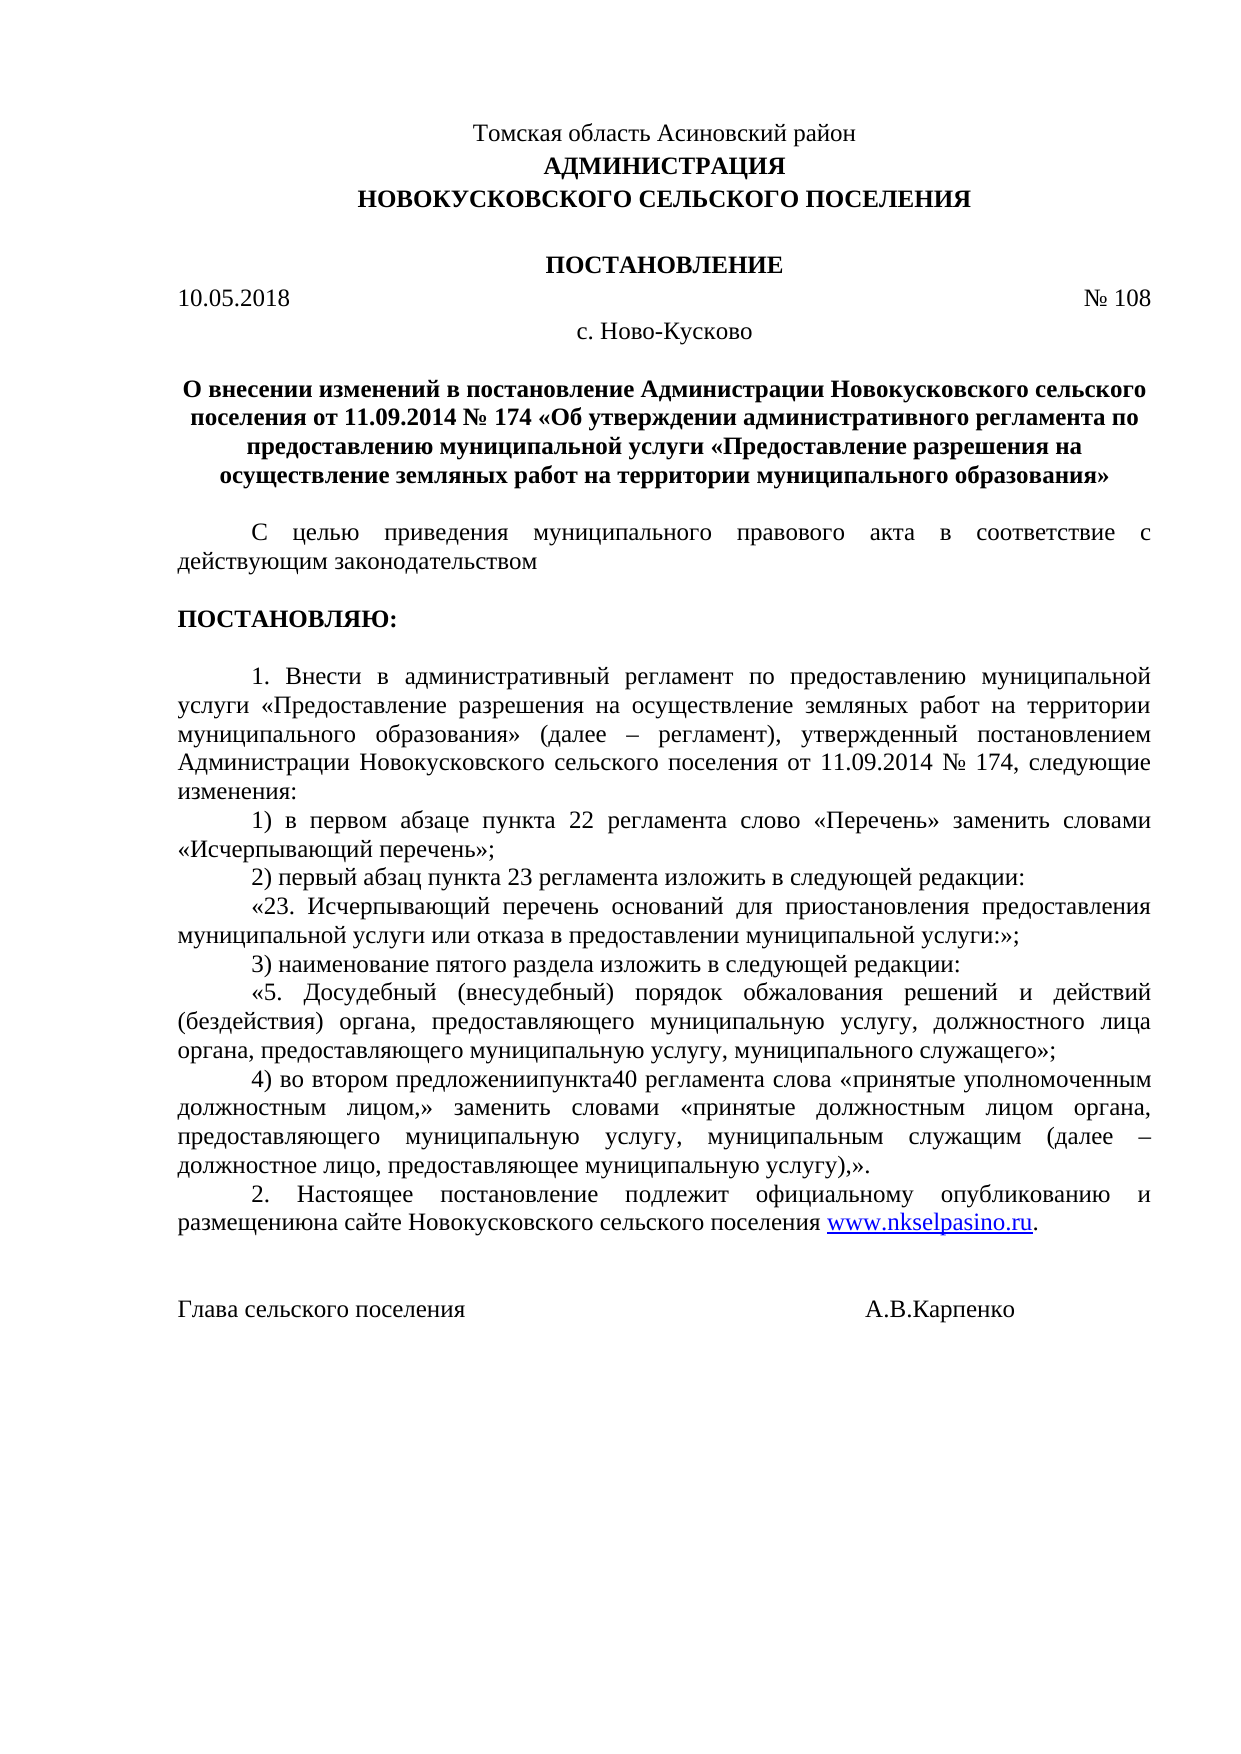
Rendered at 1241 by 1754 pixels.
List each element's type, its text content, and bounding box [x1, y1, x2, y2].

text Томская область Асиновский район [177, 118, 1152, 147]
text ПОСТАНОВЛЯЮ: [177, 604, 1152, 632]
text 3) наименование пятого раздела изложить в следующей редакции: [177, 949, 1152, 977]
text 2. Настоящее постановление подлежит официальному опубликованию и размещениюна сайте Новокусковского сельского поселения www.nkselpasino.ru. [177, 1179, 1152, 1236]
text Глава сельского поселения А.В.Карпенко [177, 1294, 1152, 1322]
text НОВОКУСКОВСКОГО СЕЛЬСКОГО ПОСЕЛЕНИЯ [177, 184, 1152, 213]
text АДМИНИСТРАЦИЯ [177, 151, 1152, 180]
text ПОСТАНОВЛЕНИЕ [177, 250, 1152, 279]
text 1) в первом абзаце пункта 22 регламента слово «Перечень» заменить словами «Исчерпывающий перечень»; [177, 805, 1152, 862]
text с. Ново-Кусково [177, 316, 1152, 345]
text 2) первый абзац пункта 23 регламента изложить в следующей редакции: [177, 862, 1152, 891]
text 10.05.2018 № 108 [177, 283, 1152, 312]
text 4) во втором предложениипункта40 регламента слова «принятые уполномоченным должностным лицом,» заменить словами «принятые должностным лицом органа, предоставляющего муниципальную услугу, муниципальным служащим (далее – должностное лицо, предоставляющее муниципальную услугу),». [177, 1064, 1152, 1179]
text «23. Исчерпывающий перечень оснований для приостановления предоставления муниципальной услуги или отказа в предоставлении муниципальной услуги:»; [177, 891, 1152, 949]
text «5. Досудебный (внесудебный) порядок обжалования решений и действий (бездействия) органа, предоставляющего муниципальную услугу, должностного лица органа, предоставляющего муниципальную услугу, муниципального служащего»; [177, 977, 1152, 1064]
text О внесении изменений в постановление Администрации Новокусковского сельского поселения от 11.09.2014 № 174 «Об утверждении административного регламента по предоставлению муниципальной услуги «Предоставление разрешения на осуществление земляных работ на территории муниципального образования» [177, 374, 1152, 489]
text С целью приведения муниципального правового акта в соответствие с действующим законодательством [177, 517, 1152, 575]
text 1. Внести в административный регламент по предоставлению муниципальной услуги «Предоставление разрешения на осуществление земляных работ на территории муниципального образования» (далее – регламент), утвержденный постановлением Администрации Новокусковского сельского поселения от 11.09.2014 № 174, следующие изменения: [177, 661, 1152, 805]
